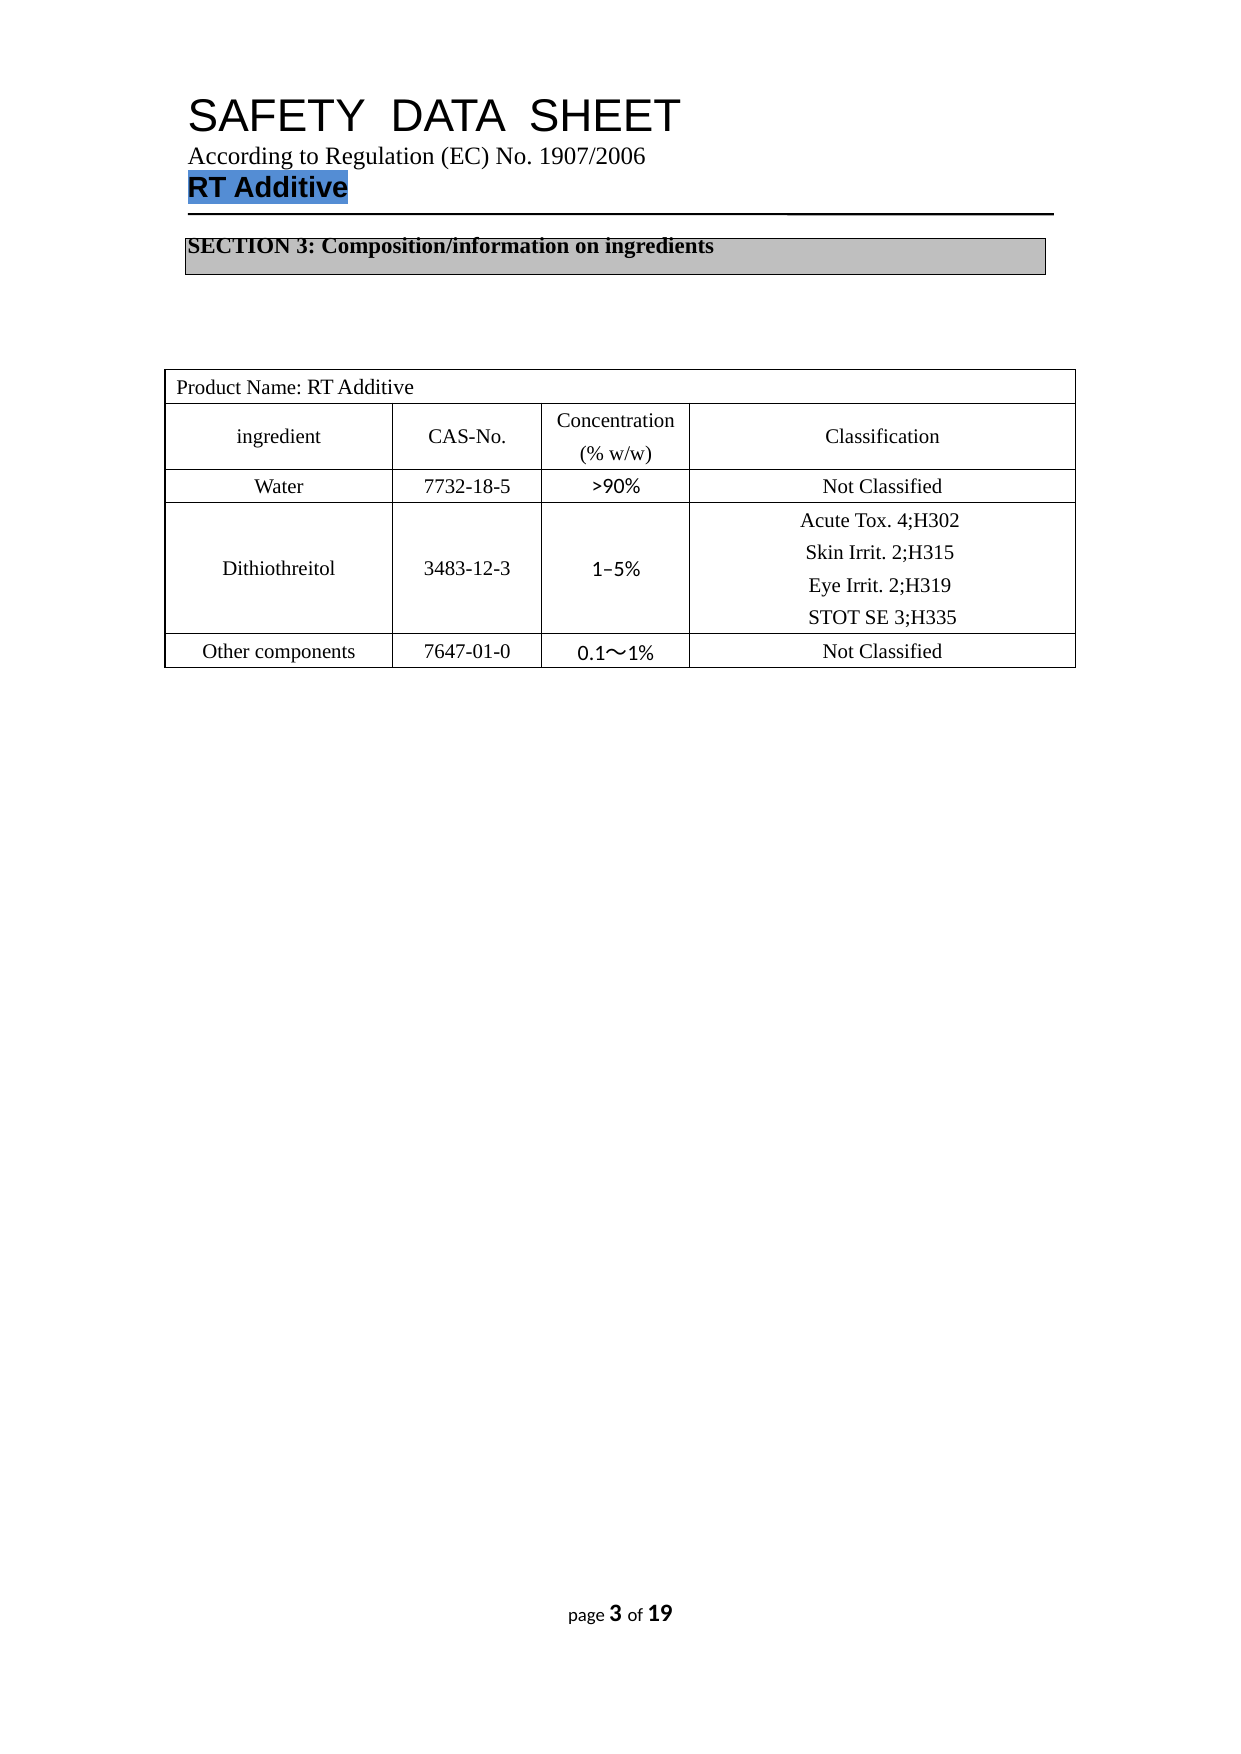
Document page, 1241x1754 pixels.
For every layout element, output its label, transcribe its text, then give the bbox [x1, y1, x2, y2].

table_cell Concentration (% w/w) [542, 404, 689, 469]
table_cell ingredient [166, 404, 392, 469]
table_cell Classification [690, 404, 1075, 469]
table_cell CAS-No. [393, 404, 541, 469]
table_cell Not Classified [690, 634, 1075, 667]
table_header Product Name: RT Additive [166, 370, 1075, 403]
table_cell 1–5% [542, 503, 689, 633]
table_cell 3483-12-3 [393, 503, 541, 633]
table_cell Not Classified [690, 470, 1075, 502]
table_cell Acute Tox. 4;H302 Skin Irrit. 2;H315 Eye Irrit. 2;H319 STOT SE 3;H335 [690, 503, 1075, 633]
text SECTION 3: Composition/information on ingredients [187, 229, 1053, 262]
table_cell Dithiothreitol [166, 503, 392, 633]
table_cell >90% [542, 470, 689, 502]
table_cell 0.1～1% [542, 634, 689, 667]
table_cell 7732-18-5 [393, 470, 541, 502]
table_cell Water [166, 470, 392, 502]
table_cell 7647-01-0 [393, 634, 541, 667]
table_cell Other components [166, 634, 392, 667]
